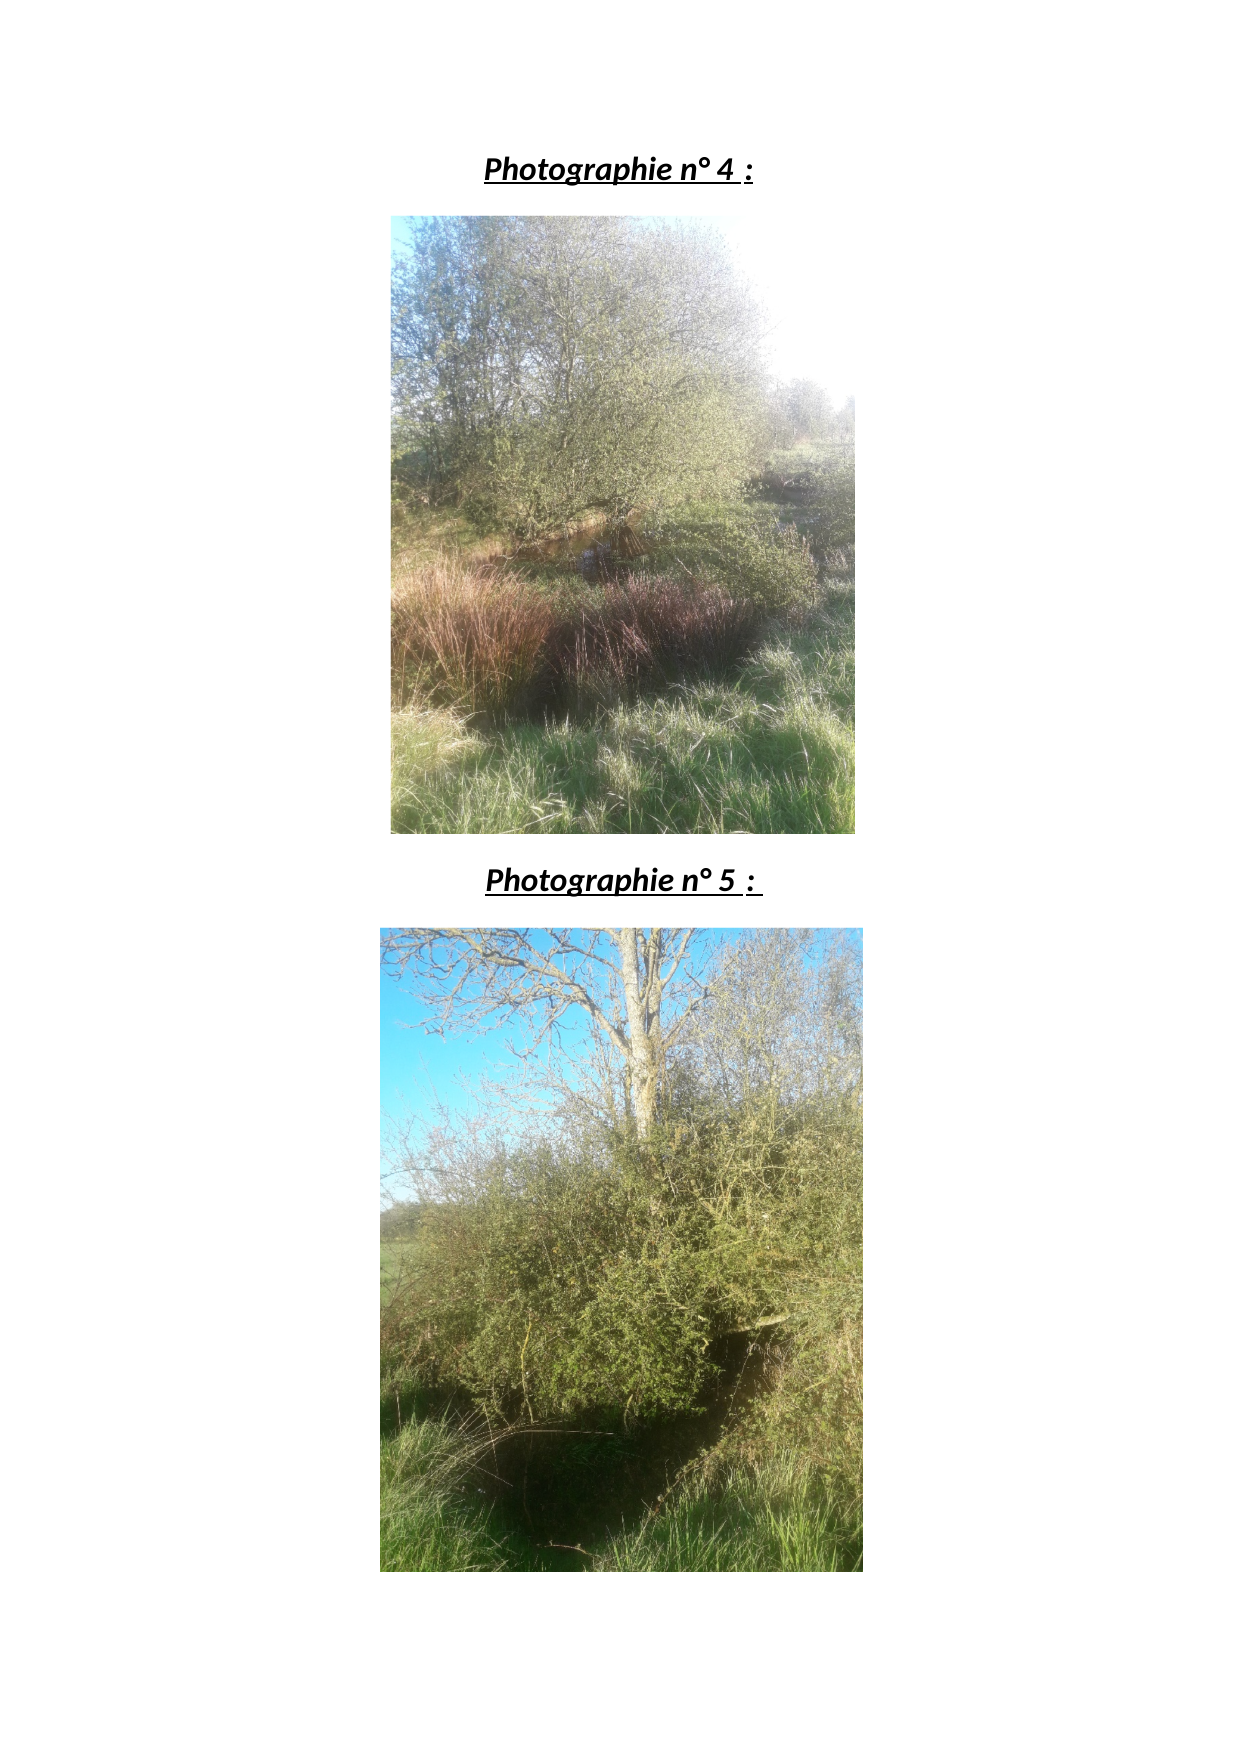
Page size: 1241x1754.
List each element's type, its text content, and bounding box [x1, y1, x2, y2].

text Photographie n° 4 : [148, 148, 1093, 188]
text Photographie n° 5 : [148, 859, 1093, 900]
picture [380, 928, 863, 1571]
picture [391, 216, 855, 833]
